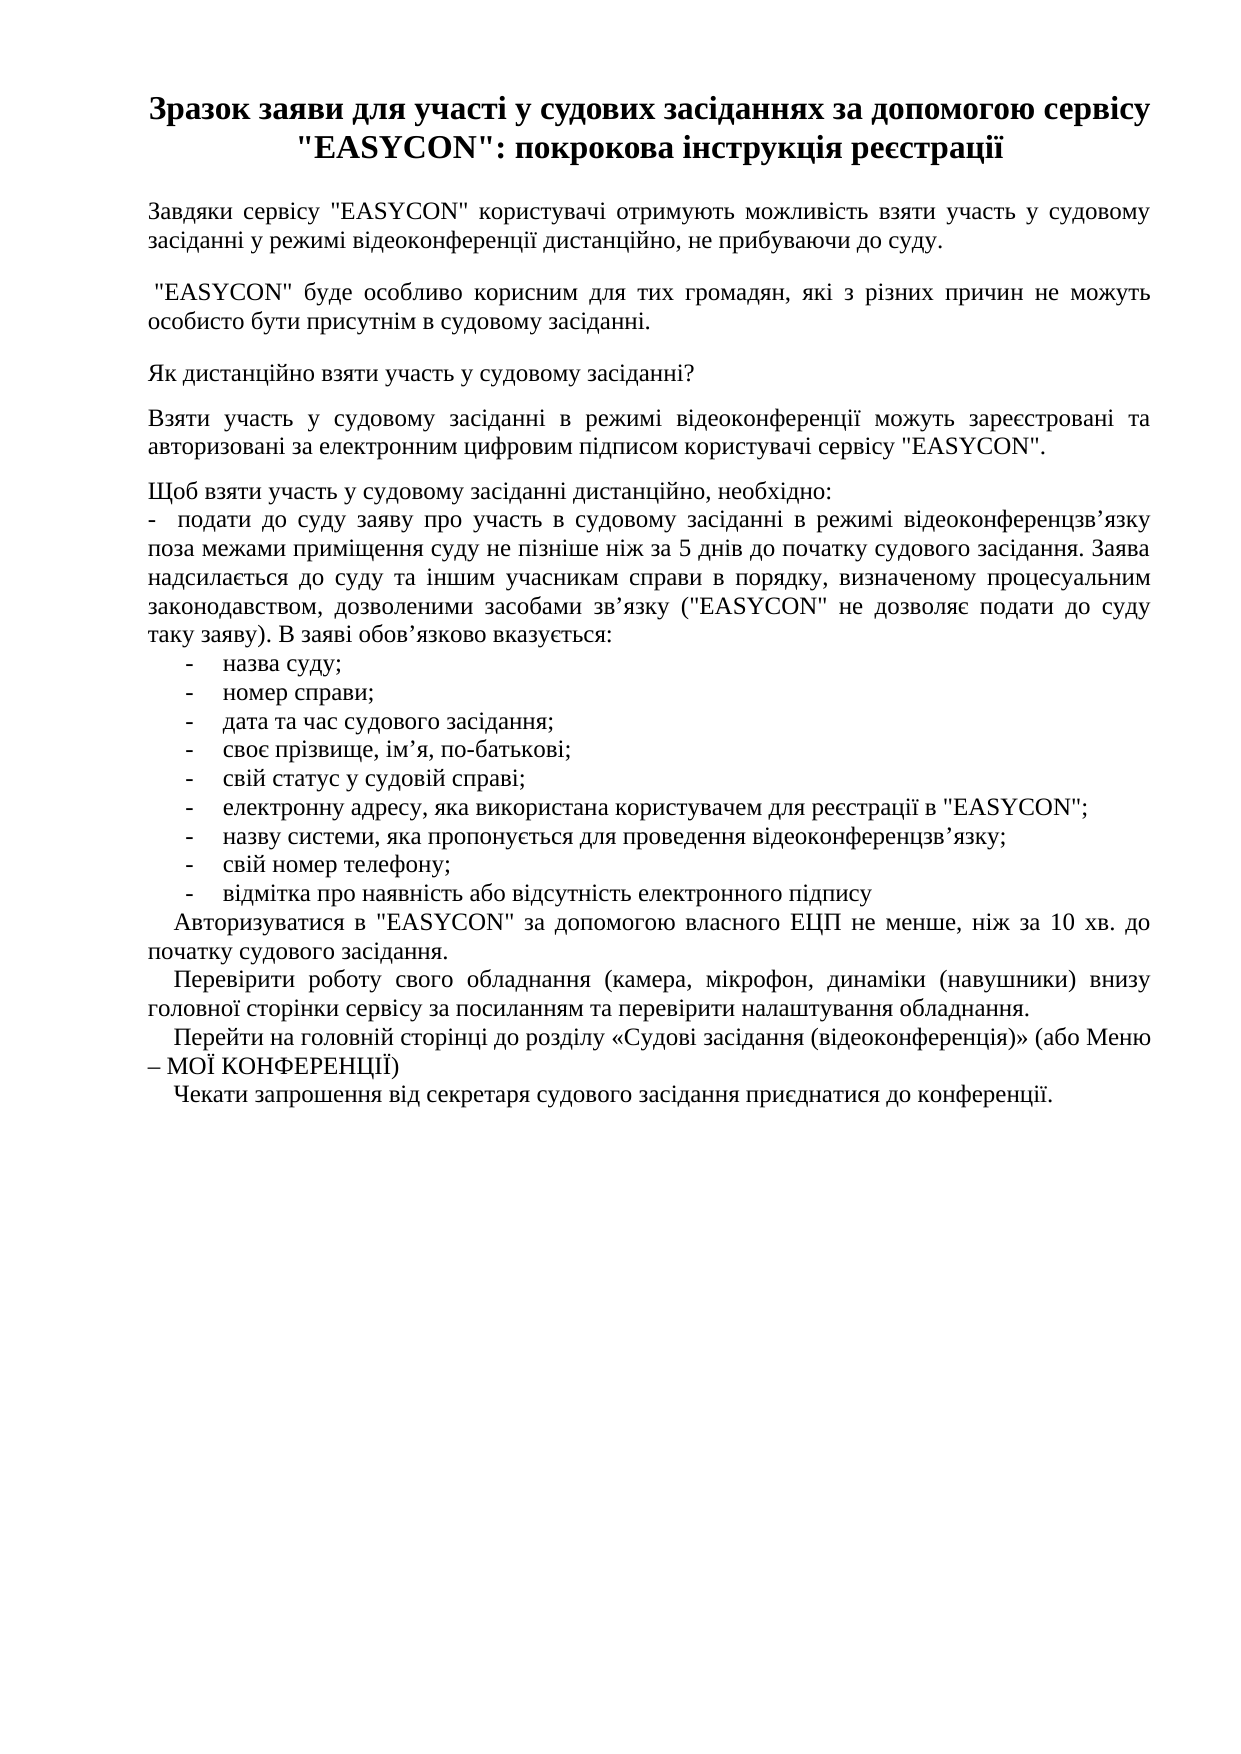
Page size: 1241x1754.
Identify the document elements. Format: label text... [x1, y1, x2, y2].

text ✅ Перейти на головній сторінці до розділу «Судові засідання (відеоконференція)» (або Меню – МОЇ КОНФЕРЕНЦІЇ) [148, 1022, 1152, 1079]
list дата та час судового засідання; [185, 706, 1152, 734]
text Щоб взяти участь у судовому засіданні дистанційно, необхідно: [148, 476, 1152, 504]
list свій номер телефону; [185, 849, 1152, 878]
text ✅ Чекати запрошення від секретаря судового засідання приєднатися до конференції. [148, 1079, 1152, 1108]
text Зразок заяви для участі у судових засіданнях за допомогою сервісу "EASYCON": покрокова інструкція реєстрації [148, 88, 1152, 165]
list подати до суду заяву про участь в судовому засіданні в режимі відеоконференцзв’язку поза межами приміщення суду не пізніше ніж за 5 днів до початку судового засідання. Заява надсилається до суду та іншим учасникам справи в порядку, визначеному процесуальним законодавством, дозволеними засобами зв’язку ("EASYCON" не дозволяє подати до суду таку заяву). В заяві обов’язково вказується: [148, 504, 1152, 648]
text ✅ Авторизуватися в "EASYCON" за допомогою власного ЕЦП не менше, ніж за 10 хв. до початку судового засідання. [148, 907, 1152, 964]
list відмітка про наявність або відсутність електронного підпису [185, 878, 1152, 907]
text Завдяки сервісу "EASYCON" користувачі отримують можливість взяти участь у судовому засіданні у режимі відеоконференції дистанційно, не прибуваючи до суду. [148, 196, 1152, 254]
list назву системи, яка пропонується для проведення відеоконференцзв’язку; [185, 821, 1152, 849]
list назва суду; [185, 648, 1152, 677]
list електронну адресу, яка використана користувачем для реєстрації в "EASYCON"; [185, 792, 1152, 821]
list свій статус у судовій справі; [185, 763, 1152, 792]
list своє прізвище, ім’я, по-батькові; [185, 734, 1152, 763]
text Як дистанційно взяти участь у судовому засіданні? [148, 358, 1152, 387]
list номер справи; [185, 677, 1152, 706]
text "EASYCON" буде особливо корисним для тих громадян, які з різних причин не можуть особисто бути присутнім в судовому засіданні. [148, 277, 1152, 335]
text ✅ Перевірити роботу свого обладнання (камера, мікрофон, динаміки (навушники) внизу головної сторінки сервісу за посиланням та перевірити налаштування обладнання. [148, 964, 1152, 1022]
text Взяти участь у судовому засіданні в режимі відеоконференції можуть зареєстровані та авторизовані за електронним цифровим підписом користувачі сервісу "EASYCON". [148, 403, 1152, 460]
